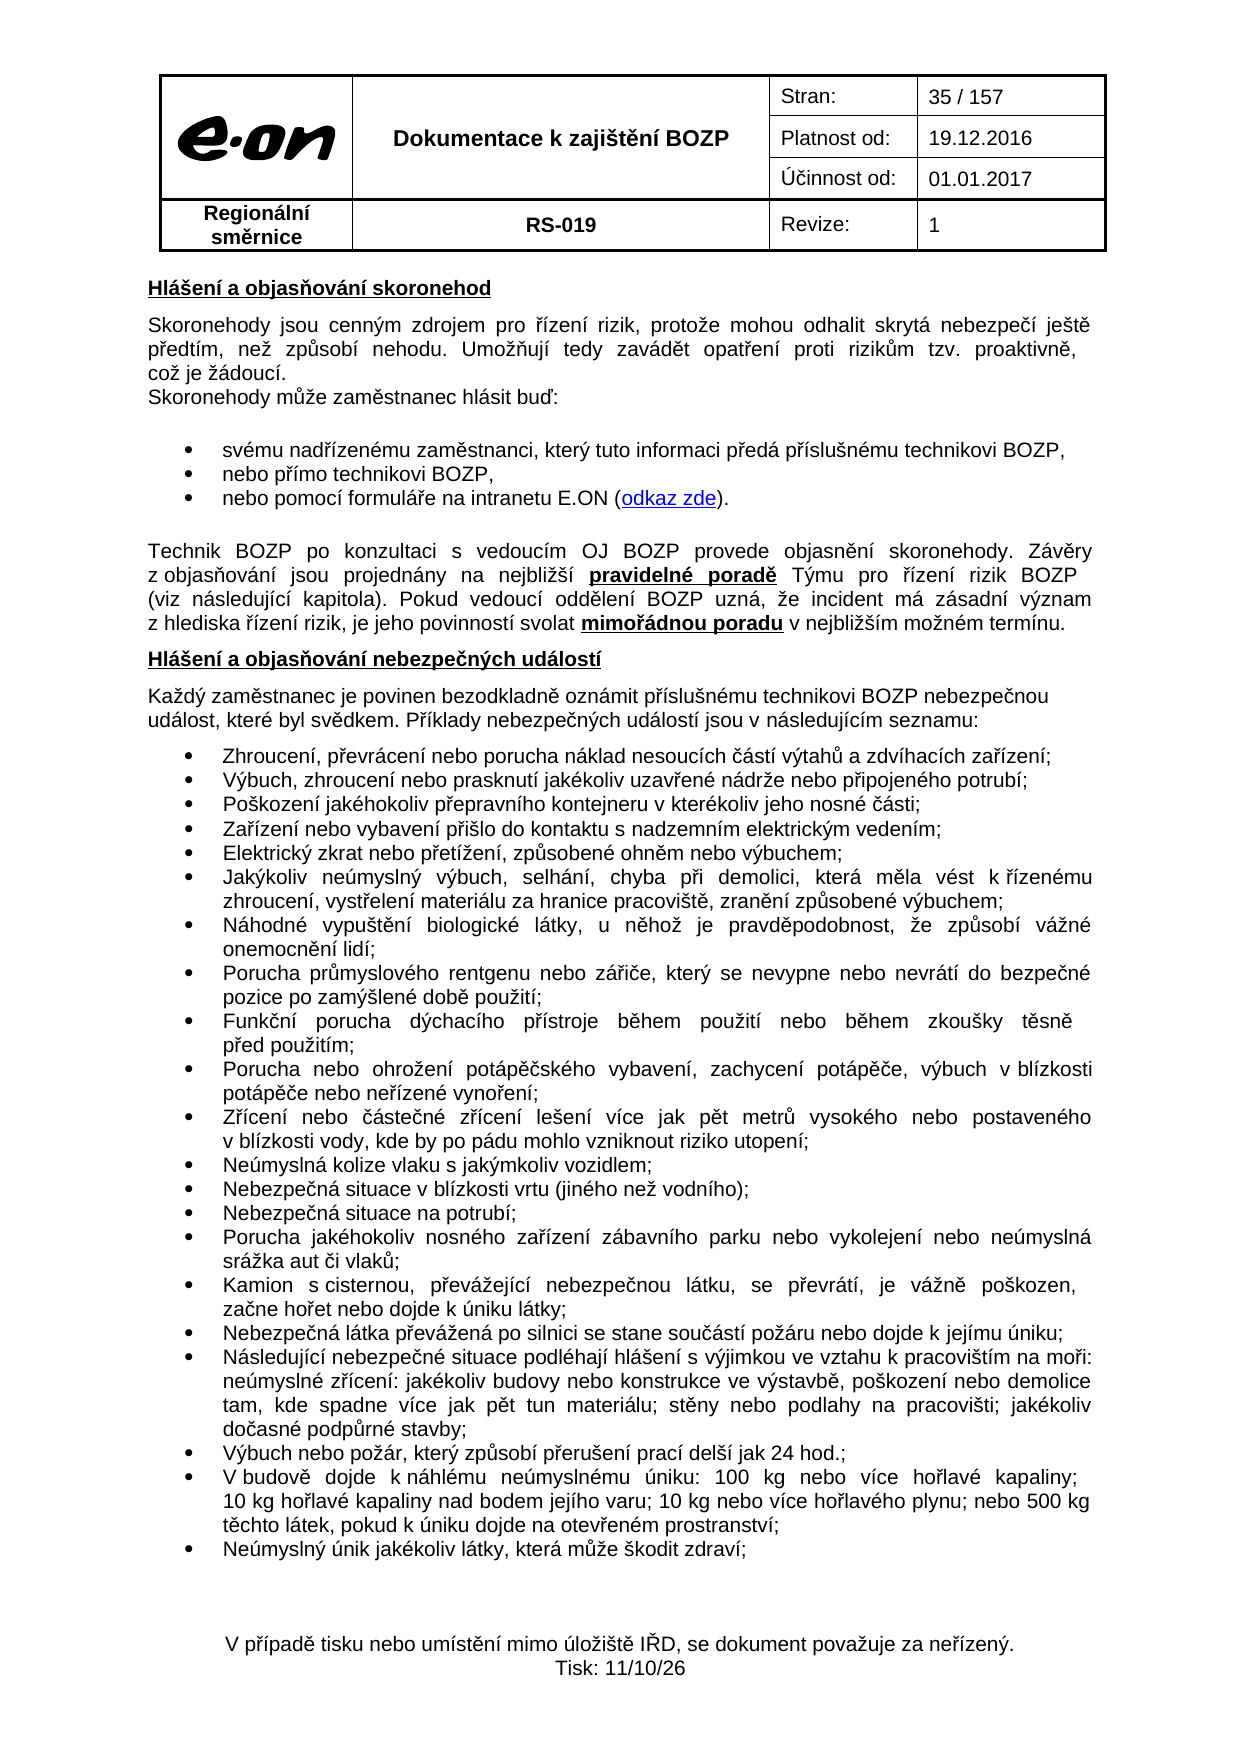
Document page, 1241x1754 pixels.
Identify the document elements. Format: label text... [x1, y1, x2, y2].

list Výbuch, zhroucení nebo prasknutí jakékoliv uzavřené nádrže nebo připojeného potrubí; [185, 768, 1092, 792]
list Elektrický zkrat nebo přetížení, způsobené ohněm nebo výbuchem; [185, 840, 1092, 864]
text Skoronehody může zaměstnanec hlásit buď: [148, 384, 1092, 408]
list V budově dojde k náhlému neúmyslnému úniku: 100 kg nebo více hořlavé kapaliny; 10 kg hořlavé kapaliny nad bodem jejího varu; 10 kg nebo více hořlavého plynu; nebo 500 kg těchto látek, pokud k úniku dojde na otevřeném prostranství; [185, 1465, 1092, 1537]
list Nebezpečná látka převážená po silnici se stane součástí požáru nebo dojde k jejímu úniku; [185, 1321, 1092, 1345]
list Jakýkoliv neúmyslný výbuch, selhání, chyba při demolici, která měla vést k řízenému zhroucení, vystřelení materiálu za hranice pracoviště, zranění způsobené výbuchem; [185, 864, 1092, 912]
list Kamion s cisternou, převážející nebezpečnou látku, se převrátí, je vážně poškozen, začne hořet nebo dojde k úniku látky; [185, 1273, 1092, 1321]
list Nebezpečná situace na potrubí; [185, 1201, 1092, 1225]
list nebo přímo technikovi BOZP, [185, 462, 1092, 486]
list nebo pomocí formuláře na intranetu E.ON (odkaz zde). [185, 486, 1092, 510]
list Funkční porucha dýchacího přístroje během použití nebo během zkoušky těsně před použitím; [185, 1008, 1092, 1057]
list Poškození jakéhokoliv přepravního kontejneru v kterékoliv jeho nosné části; [185, 792, 1092, 816]
list Výbuch nebo požár, který způsobí přerušení prací delší jak 24 hod.; [185, 1441, 1092, 1465]
title Hlášení a objasňování nebezpečných událostí [148, 647, 1092, 671]
list Neúmyslný únik jakékoliv látky, která může škodit zdraví; [185, 1537, 1092, 1561]
list Náhodné vypuštění biologické látky, u něhož je pravděpodobnost, že způsobí vážné onemocnění lidí; [185, 912, 1092, 961]
text Technik BOZP po konzultaci s vedoucím OJ BOZP provede objasnění skoronehody. Závěry z objasňování jsou projednány na nejbližší pravidelné poradě Týmu pro řízení rizik BOZP (viz následující kapitola). Pokud vedoucí oddělení BOZP uzná, že incident má zásadní význam z hlediska řízení rizik, je jeho povinností svolat mimořádnou poradu v nejbližším možném termínu. [148, 539, 1092, 635]
list Porucha průmyslového rentgenu nebo zářiče, který se nevypne nebo nevrátí do bezpečné pozice po zamýšlené době použití; [185, 961, 1092, 1008]
title Hlášení a objasňování skoronehod [148, 276, 1092, 300]
text Skoronehody jsou cenným zdrojem pro řízení rizik, protože mohou odhalit skrytá nebezpečí ještě předtím, než způsobí nehodu. Umožňují tedy zavádět opatření proti rizikům tzv. proaktivně, což je žádoucí. [148, 313, 1092, 384]
list Porucha nebo ohrožení potápěčského vybavení, zachycení potápěče, výbuch v blízkosti potápěče nebo neřízené vynoření; [185, 1057, 1092, 1104]
list Porucha jakéhokoliv nosného zařízení zábavního parku nebo vykolejení nebo neúmyslná srážka aut či vlaků; [185, 1225, 1092, 1273]
title Každý zaměstnanec je povinen bezodkladně oznámit příslušnému technikovi BOZP nebezpečnou událost, které byl svědkem. Příklady nebezpečných událostí jsou v následujícím seznamu: [148, 684, 1092, 732]
list Zařízení nebo vybavení přišlo do kontaktu s nadzemním elektrickým vedením; [185, 816, 1092, 840]
list Následující nebezpečné situace podléhají hlášení s výjimkou ve vztahu k pracovištím na moři: neúmyslné zřícení: jakékoliv budovy nebo konstrukce ve výstavbě, poškození nebo demolice tam, kde spadne více jak pět tun materiálu; stěny nebo podlahy na pracovišti; jakékoliv dočasné podpůrné stavby; [185, 1345, 1092, 1441]
list Zřícení nebo částečné zřícení lešení více jak pět metrů vysokého nebo postaveného v blízkosti vody, kde by po pádu mohlo vzniknout riziko utopení; [185, 1104, 1092, 1153]
list Neúmyslná kolize vlaku s jakýmkoliv vozidlem; [185, 1153, 1092, 1177]
list Zhroucení, převrácení nebo porucha náklad nesoucích částí výtahů a zdvíhacích zařízení; [185, 744, 1092, 768]
list Nebezpečná situace v blízkosti vrtu (jiného než vodního); [185, 1177, 1092, 1201]
list svému nadřízenému zaměstnanci, který tuto informaci předá příslušnému technikovi BOZP, [185, 438, 1092, 462]
